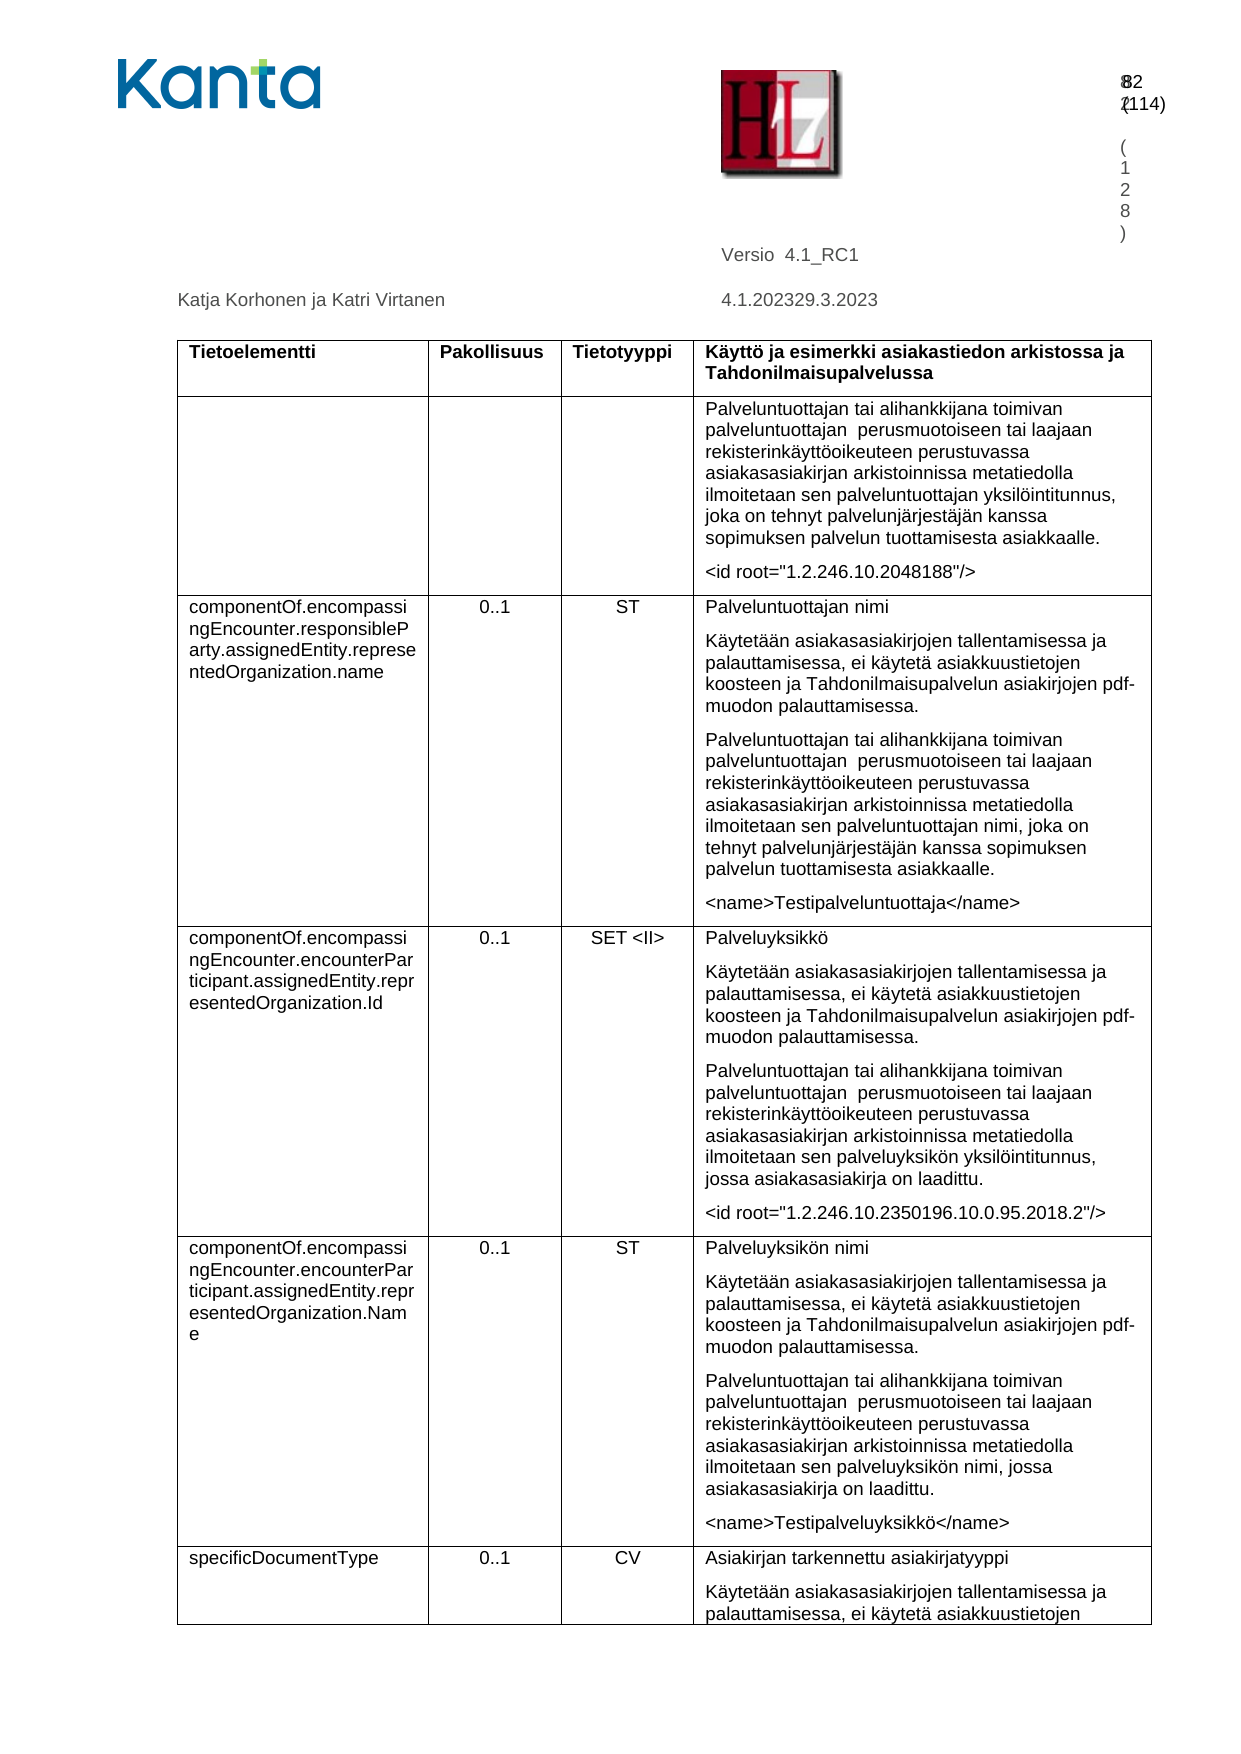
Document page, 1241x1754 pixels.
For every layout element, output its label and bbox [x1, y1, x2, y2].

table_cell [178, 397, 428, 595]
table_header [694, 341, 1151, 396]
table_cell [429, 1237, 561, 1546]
picture [118, 59, 321, 109]
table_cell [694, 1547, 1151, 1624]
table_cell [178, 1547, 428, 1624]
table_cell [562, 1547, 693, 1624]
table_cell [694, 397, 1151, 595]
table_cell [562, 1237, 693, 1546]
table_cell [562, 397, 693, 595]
picture [721, 70, 844, 179]
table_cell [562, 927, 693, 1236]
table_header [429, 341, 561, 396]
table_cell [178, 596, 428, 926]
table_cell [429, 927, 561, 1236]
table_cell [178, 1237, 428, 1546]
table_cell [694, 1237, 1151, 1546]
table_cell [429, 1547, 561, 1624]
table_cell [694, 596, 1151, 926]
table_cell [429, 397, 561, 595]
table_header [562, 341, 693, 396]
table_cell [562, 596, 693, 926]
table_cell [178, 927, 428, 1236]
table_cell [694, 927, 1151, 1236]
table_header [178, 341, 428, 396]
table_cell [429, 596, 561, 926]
